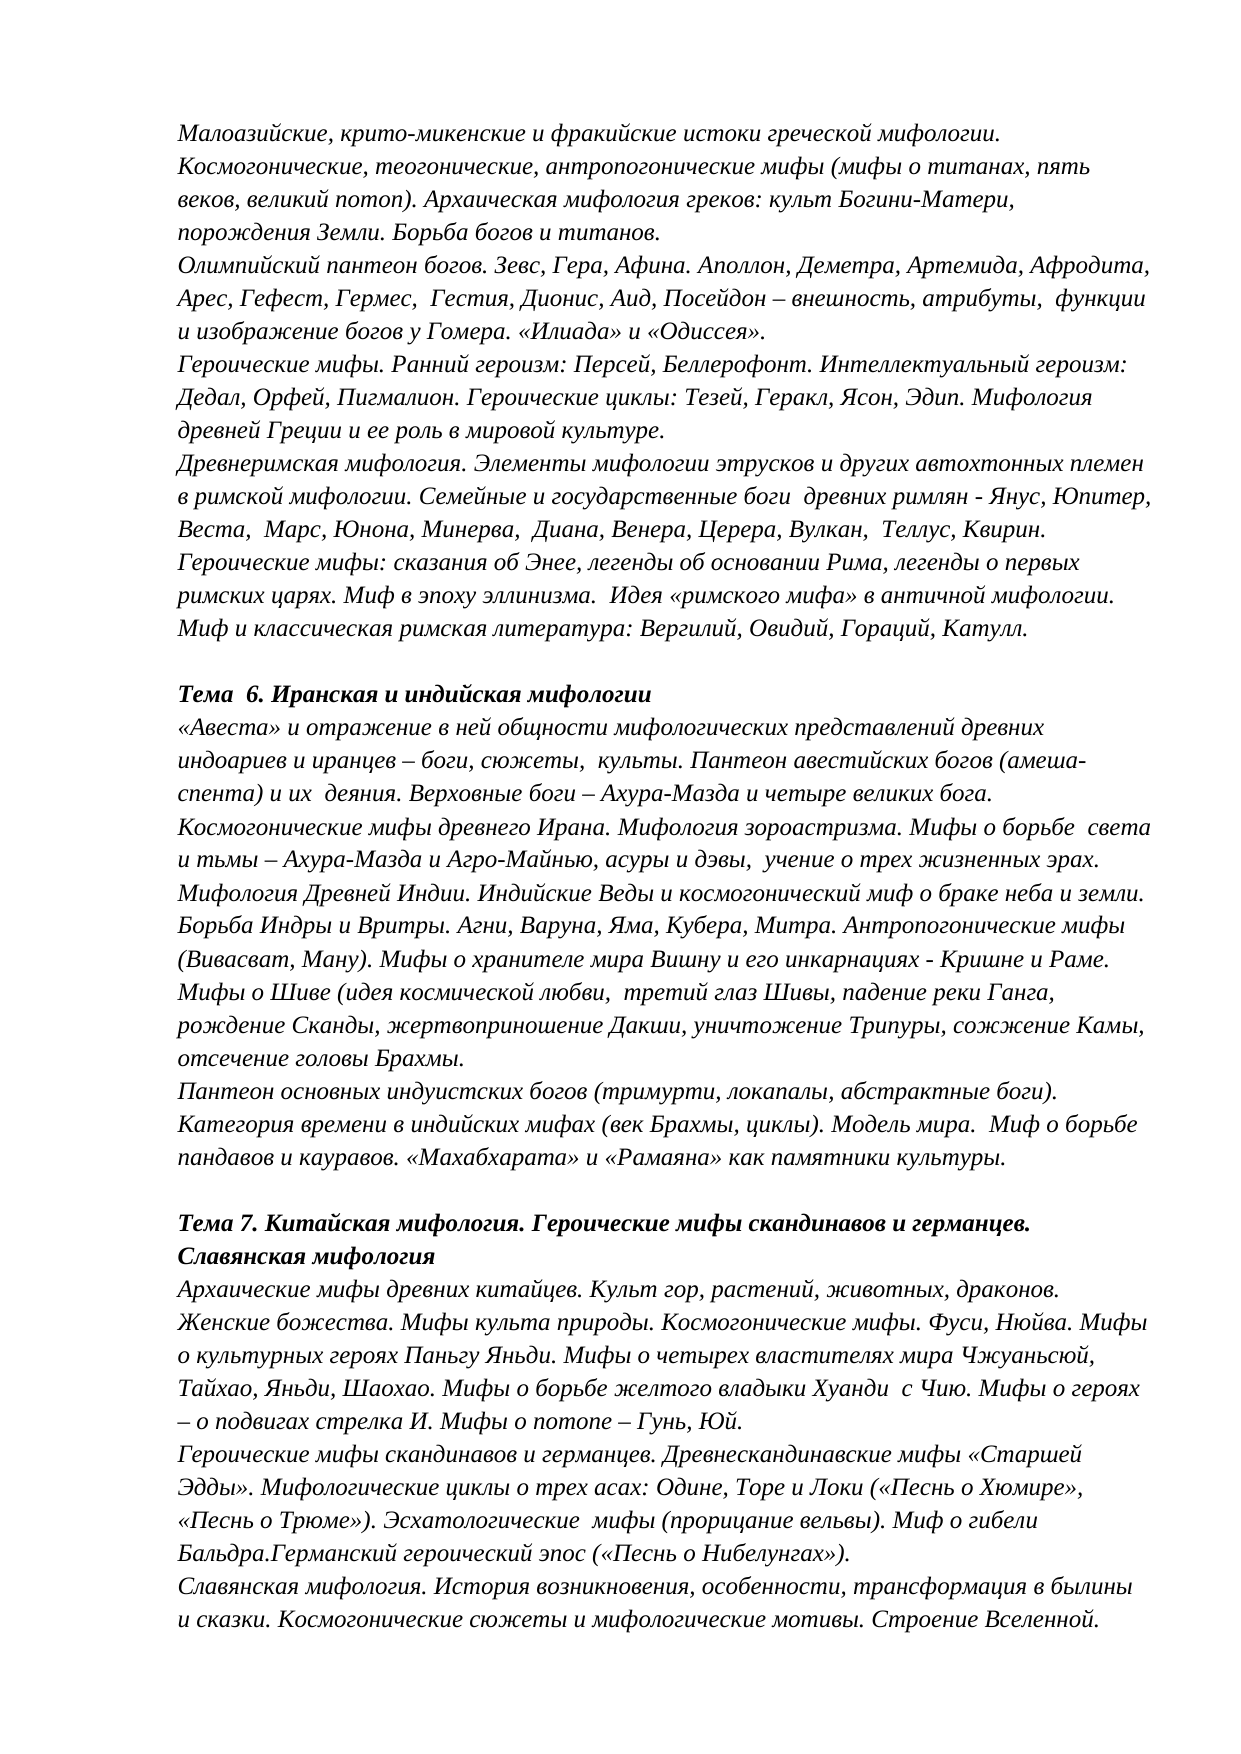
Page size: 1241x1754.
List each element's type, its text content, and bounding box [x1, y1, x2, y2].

text Героические мифы скандинавов и германцев. Древнескандинавские мифы «Старшей Эдды». Мифологические циклы о трех асах: Одине, Торе и Локи («Песнь о Хюмире», «Песнь о Трюме»). Эсхатологические мифы (прорицание вельвы). Миф о гибели Бальдра.Германский героический эпос («Песнь о Нибелунгах»). [177, 1439, 1152, 1567]
text Малоазийские, крито-микенские и фракийские истоки греческой мифологии. Космогонические, теогонические, антропогонические мифы (мифы о титанах, пять веков, великий потоп). Архаическая мифология греков: культ Богини-Матери, порождения Земли. Борьба богов и титанов. [177, 118, 1152, 246]
text Тема 7. Китайская мифология. Героические мифы скандинавов и германцев. Славянская мифология [177, 1208, 1152, 1269]
text Героические мифы: сказания об Энее, легенды об основании Рима, легенды о первых римских царях. Миф в эпоху эллинизма. Идея «римского мифа» в античной мифологии. Миф и классическая римская литература: Вергилий, Овидий, Гораций, Катулл. [177, 547, 1152, 642]
text Пантеон основных индуистских богов (тримурти, локапалы, абстрактные боги). Категория времени в индийских мифах (век Брахмы, циклы). Модель мира. Миф о борьбе пандавов и кауравов. «Махабхарата» и «Рамаяна» как памятники культуры. [177, 1076, 1152, 1171]
text Мифология Древней Индии. Индийские Веды и космогонический миф о браке неба и земли. Борьба Индры и Вритры. Агни, Варуна, Яма, Кубера, Митра. Антропогонические мифы (Вивасват, Ману). Мифы о хранителе мира Вишну и его инкарнациях - Кришне и Раме. Мифы о Шиве (идея космической любви, третий глаз Шивы, падение реки Ганга, рождение Сканды, жертвоприношение Дакши, уничтожение Трипуры, сожжение Камы, отсечение головы Брахмы. [177, 878, 1152, 1071]
text Тема 6. Иранская и индийская мифологии [177, 679, 1152, 708]
text Героические мифы. Ранний героизм: Персей, Беллерофонт. Интеллектуальный героизм: Дедал, Орфей, Пигмалион. Героические циклы: Тезей, Геракл, Ясон, Эдип. Мифология древней Греции и ее роль в мировой культуре. [177, 349, 1152, 444]
text «Авеста» и отражение в ней общности мифологических представлений древних индоариев и иранцев – боги, сюжеты, культы. Пантеон авестийских богов (амеша-спента) и их деяния. Верховные боги – Ахура-Мазда и четыре великих бога. Космогонические мифы древнего Ирана. Мифология зороастризма. Мифы о борьбе света и тьмы – Ахура-Мазда и Агро-Майнью, асуры и дэвы, учение о трех жизненных эрах. [177, 712, 1152, 873]
text Олимпийский пантеон богов. Зевс, Гера, Афина. Аполлон, Деметра, Артемида, Афродита, Арес, Гефест, Гермес, Гестия, Дионис, Аид, Посейдон – внешность, атрибуты, функции и изображение богов у Гомера. «Илиада» и «Одиссея». [177, 250, 1152, 345]
text Древнеримская мифология. Элементы мифологии этрусков и других автохтонных племен в римской мифологии. Семейные и государственные боги древних римлян - Янус, Юпитер, Веста, Марс, Юнона, Минерва, Диана, Венера, Церера, Вулкан, Теллус, Квирин. [177, 448, 1152, 543]
text Архаические мифы древних китайцев. Культ гор, растений, животных, драконов. Женские божества. Мифы культа природы. Космогонические мифы. Фуси, Нюйва. Мифы о культурных героях Паньгу Яньди. Мифы о четырех властителях мира Чжуаньсюй, Тайхао, Яньди, Шаохао. Мифы о борьбе желтого владыки Хуанди с Чию. Мифы о героях – о подвигах стрелка И. Мифы о потопе – Гунь, Юй. [177, 1274, 1152, 1435]
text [177, 1571, 1152, 1633]
